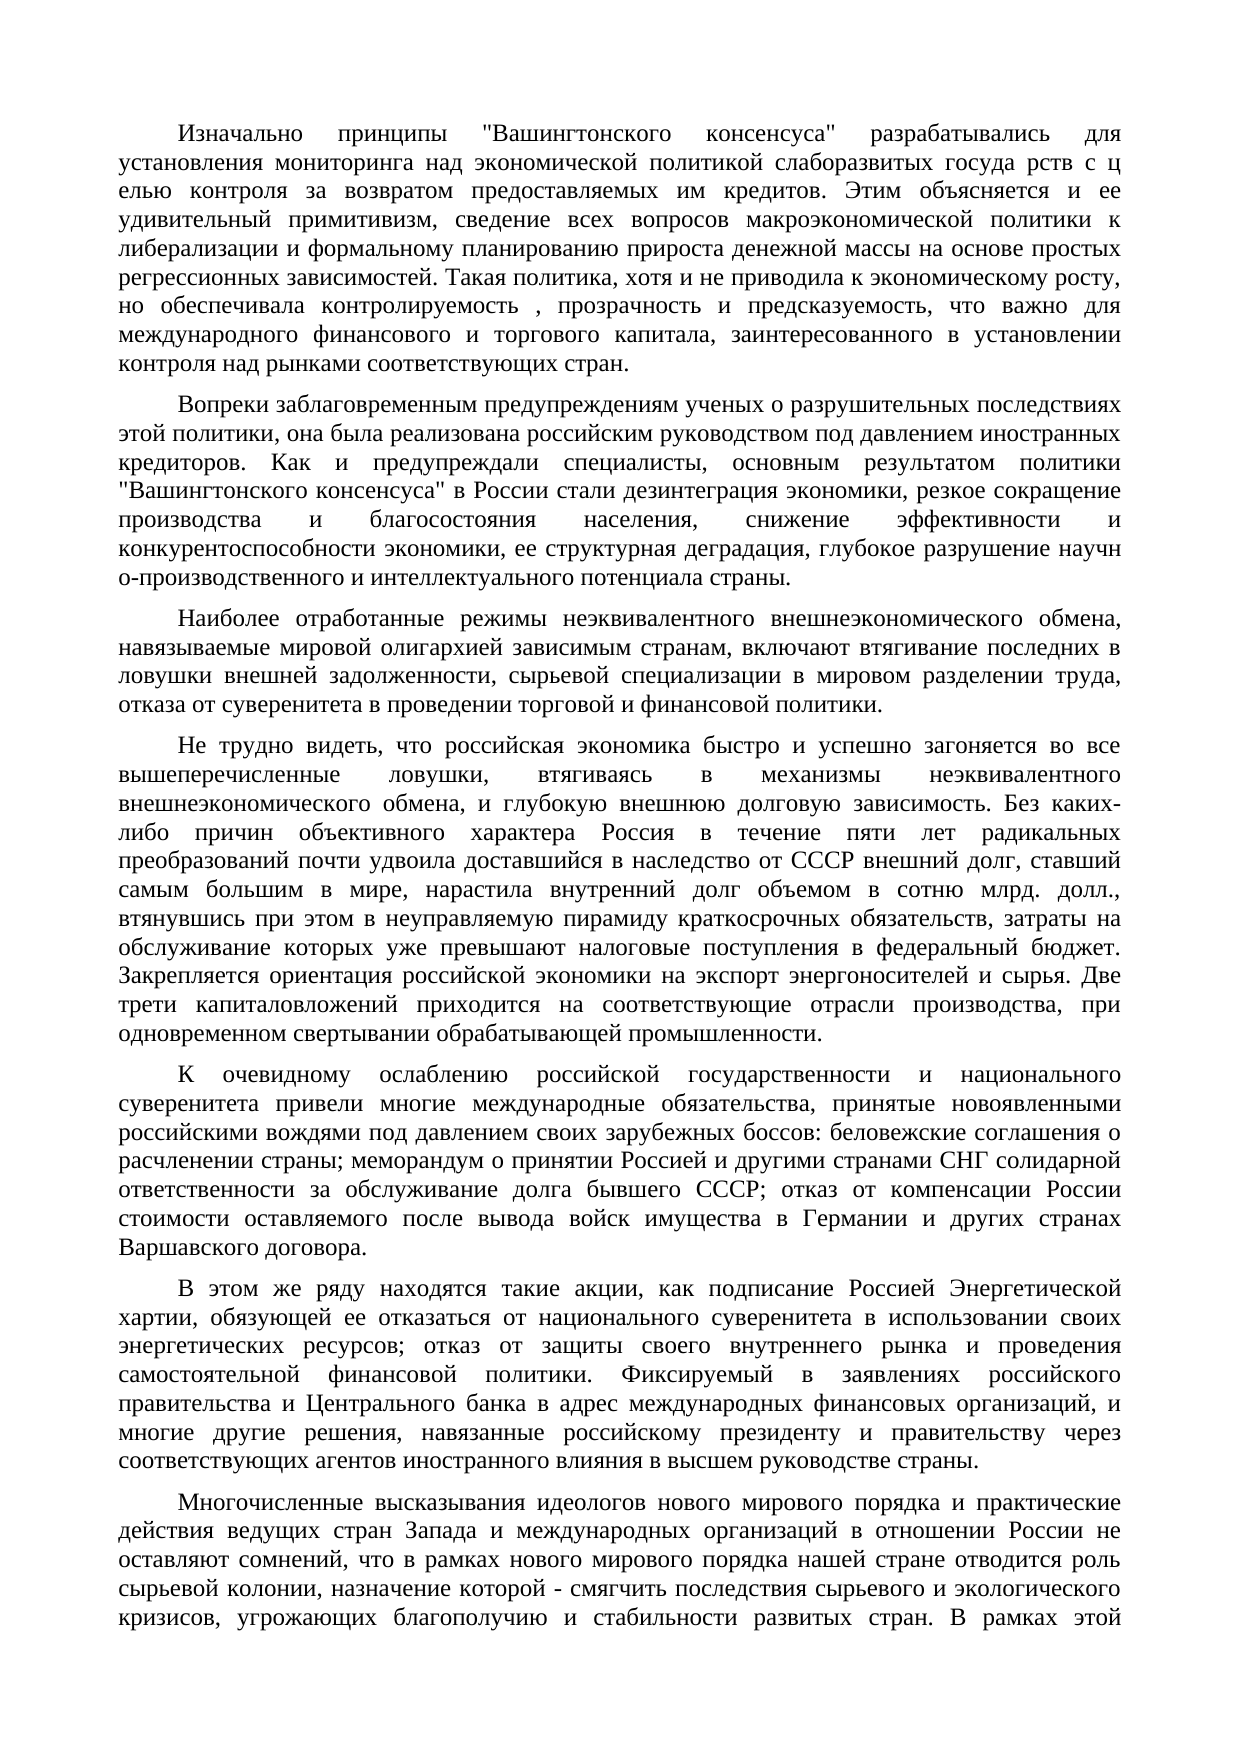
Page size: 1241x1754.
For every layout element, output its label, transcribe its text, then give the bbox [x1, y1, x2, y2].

text К очевидному ослаблению российской государственности и национального суверенитета привели многие международные обязательства, принятые новоявленными российскими вождями под давлением своих зарубежных боссов: беловежские соглашения о расчленении страны; меморандум о принятии Россией и другими странами СНГ солидарной ответственности за обслуживание долга бывшего СССР; отказ от компенсации России стоимости оставляемого после вывода войск имущества в Германии и других странах Варшавского договора. [118, 1059, 1122, 1261]
text Не трудно видеть, что российская экономика быстро и успешно загоняется во все вышеперечисленные ловушки, втягиваясь в механизмы неэквивалентного внешнеэкономического обмена, и глубокую внешнюю долговую зависимость. Без каких-либо причин объективного характера Россия в течение пяти лет радикальных преобразований почти удвоила доставшийся в наследство от СССР внешний долг, ставший самым большим в мире, нарастила внутренний долг объемом в сотню млрд. долл., втянувшись при этом в неуправляемую пирамиду краткосрочных обязательств, затраты на обслуживание которых уже превышают налоговые поступления в федеральный бюджет. Закрепляется ориентация российской экономики на экспорт энергоносителей и сырья. Две трети капиталовложений приходится на соответствующие отрасли производства, при одновременном свертывании обрабатывающей промышленности. [118, 731, 1122, 1047]
text Наиболее отработанные режимы неэквивалентного внешнеэкономического обмена, навязываемые мировой олигархией зависимым странам, включают втягивание последних в ловушки внешней задолженности, сырьевой специализации в мировом разделении труда, отказа от суверенитета в проведении торговой и финансовой политики. [118, 603, 1122, 718]
text В этом же ряду находятся такие акции, как подписание Россией Энергетической хартии, обязующей ее отказаться от национального суверенитета в использовании своих энергетических ресурсов; отказ от защиты своего внутреннего рынка и проведения самостоятельной финансовой политики. Фиксируемый в заявлениях российского правительства и Центрального банка в адрес международных финансовых организаций, и многие другие решения, навязанные российскому президенту и правительству через соответствующих агентов иностранного влияния в высшем руководстве страны. [118, 1273, 1122, 1474]
text Изначально принципы "Вашингтонского консенсуса" разрабатывались для установления мониторинга над экономической политикой слаборазвитых госуда рств с ц елью контроля за возвратом предоставляемых им кредитов. Этим объясняется и ее удивительный примитивизм, сведение всех вопросов макроэкономической политики к либерализации и формальному планированию прироста денежной массы на основе простых регрессионных зависимостей. Такая политика, хотя и не приводила к экономическому росту, но обеспечивала контролируемость , прозрачность и предсказуемость, что важно для международного финансового и торгового капитала, заинтересованного в установлении контроля над рынками соответствующих стран. [118, 118, 1122, 377]
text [118, 1487, 1122, 1631]
text Вопреки заблаговременным предупреждениям ученых о разрушительных последствиях этой политики, она была реализована российским руководством под давлением иностранных кредиторов. Как и предупреждали специалисты, основным результатом политики "Вашингтонского консенсуса" в России стали дезинтеграция экономики, резкое сокращение производства и благосостояния населения, снижение эффективности и конкурентоспособности экономики, ее структурная деградация, глубокое разрушение научн о-производственного и интеллектуального потенциала страны. [118, 389, 1122, 591]
